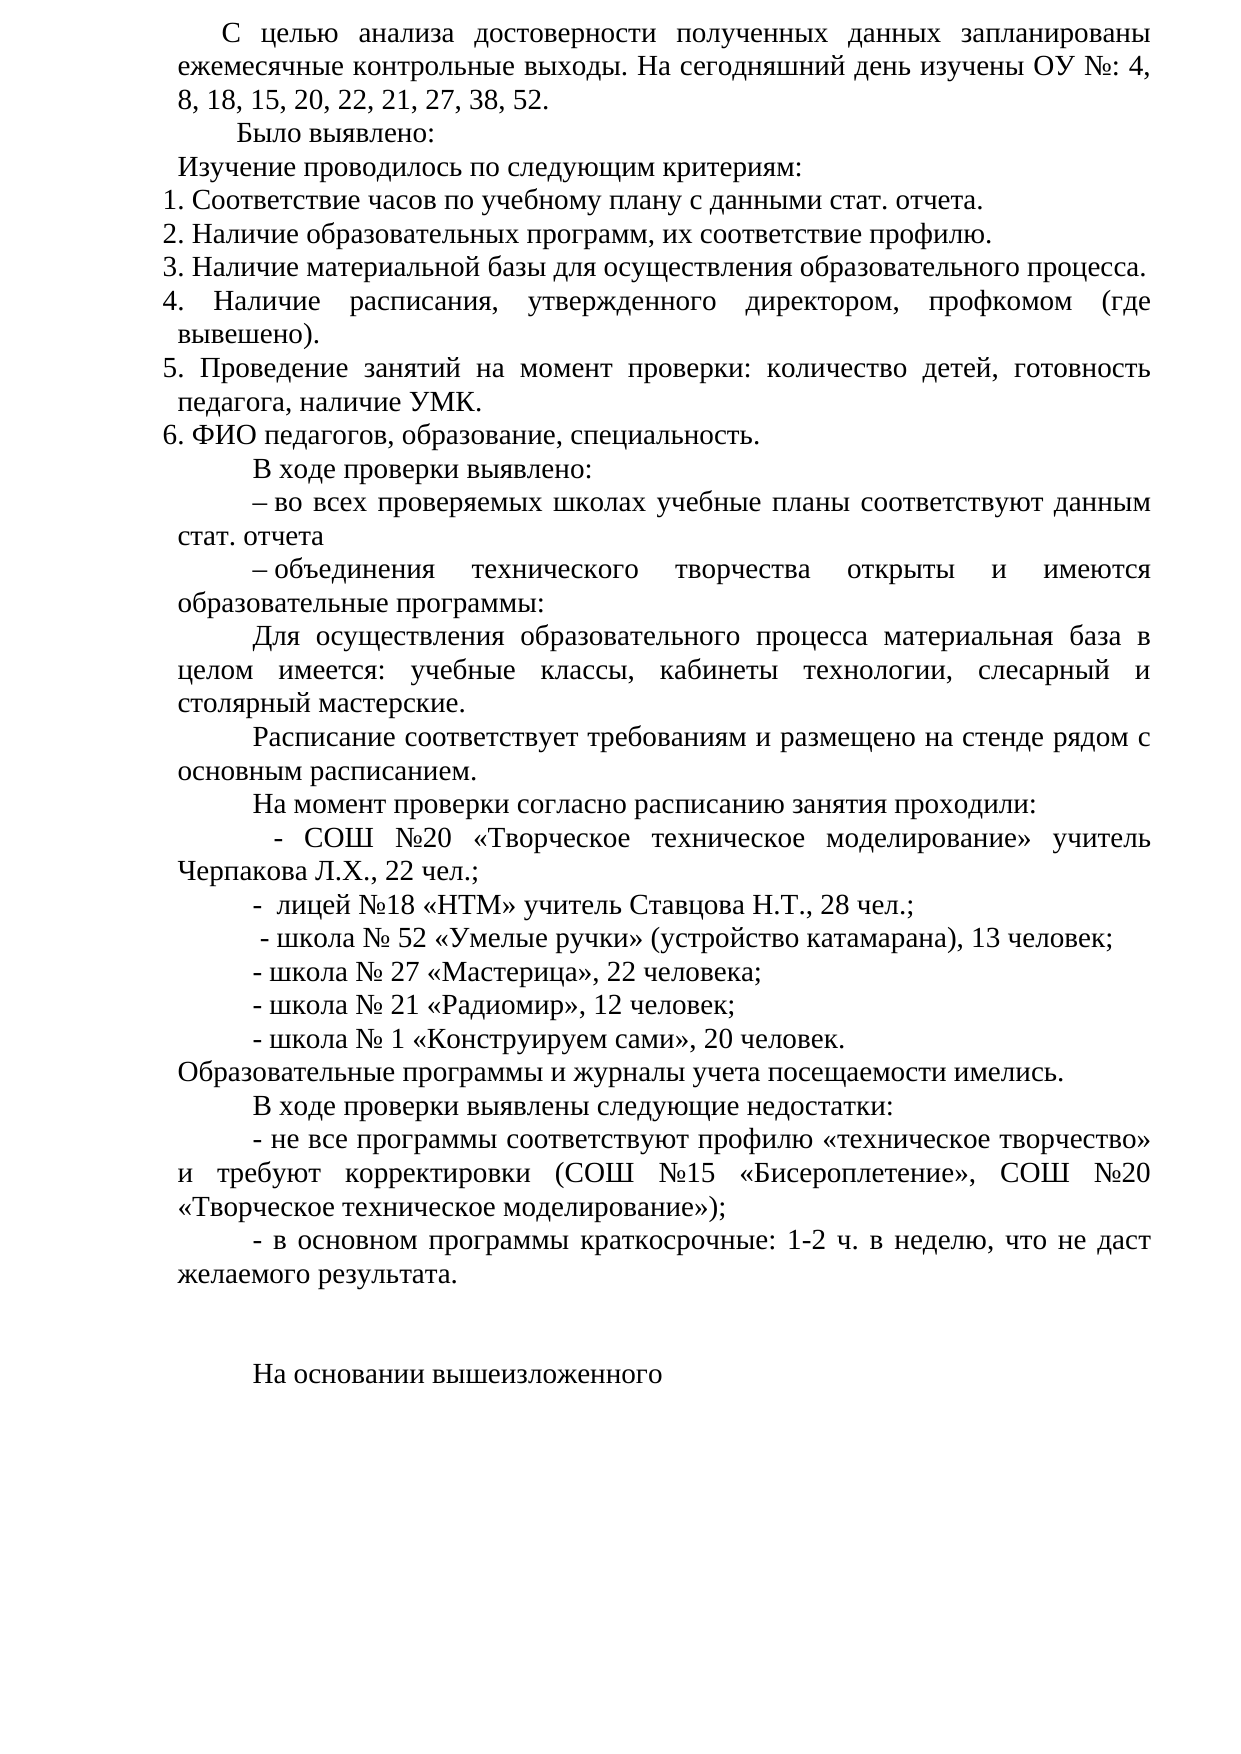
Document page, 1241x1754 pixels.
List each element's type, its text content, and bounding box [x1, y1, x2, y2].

text Образовательные программы и журналы учета посещаемости имелись. [177, 1054, 1152, 1088]
text На момент проверки согласно расписанию занятия проходили: [177, 786, 1152, 820]
text - школа № 27 «Мастерица», 22 человека; [177, 954, 1152, 987]
text - в основном программы краткосрочные: 1-2 ч. в неделю, что не даст желаемого результата. [177, 1222, 1152, 1289]
text 3. Наличие материальной базы для осуществления образовательного процесса. [162, 249, 1152, 283]
text - не все программы соответствуют профилю «техническое творчество» и требуют корректировки (СОШ №15 «Бисероплетение», СОШ №20 «Творческое техническое моделирование»); [177, 1122, 1152, 1222]
text 1. Соответствие часов по учебному плану с данными стат. отчета. [162, 182, 1152, 216]
text 6. ФИО педагогов, образование, специальность. [162, 417, 1152, 451]
text В ходе проверки выявлено: [177, 451, 1152, 484]
text 4. Наличие расписания, утвержденного директором, профкомом (где вывешено). [162, 283, 1152, 350]
text - СОШ №20 «Творческое техническое моделирование» учитель Черпакова Л.Х., 22 чел.; [177, 820, 1152, 887]
text В ходе проверки выявлены следующие недостатки: [177, 1088, 1152, 1122]
text Изучение проводилось по следующим критериям: [177, 149, 1152, 182]
text - школа № 1 «Конструируем сами», 20 человек. [177, 1021, 1152, 1054]
text Расписание соответствует требованиям и размещено на стенде рядом с основным расписанием. [177, 719, 1152, 786]
text Было выявлено: [177, 115, 1152, 149]
text - школа № 52 «Умелые ручки» (устройство катамарана), 13 человек; [177, 920, 1152, 954]
text 2. Наличие образовательных программ, их соответствие профилю. [162, 216, 1152, 249]
text На основании вышеизложенного [177, 1356, 1152, 1390]
text - школа № 21 «Радиомир», 12 человек; [177, 987, 1152, 1021]
text 5. Проведение занятий на момент проверки: количество детей, готовность педагога, наличие УМК. [162, 350, 1152, 417]
text - лицей №18 «НТМ» учитель Ставцова Н.Т., 28 чел.; [177, 887, 1152, 920]
text – объединения технического творчества открыты и имеются образовательные программы: [177, 551, 1152, 618]
text С целью анализа достоверности полученных данных запланированы ежемесячные контрольные выходы. На сегодняшний день изучены ОУ №: 4, 8, 18, 15, 20, 22, 21, 27, 38, 52. [177, 15, 1152, 115]
text – во всех проверяемых школах учебные планы соответствуют данным стат. отчета [177, 484, 1152, 551]
text Для осуществления образовательного процесса материальная база в целом имеется: учебные классы, кабинеты технологии, слесарный и столярный мастерские. [177, 618, 1152, 719]
